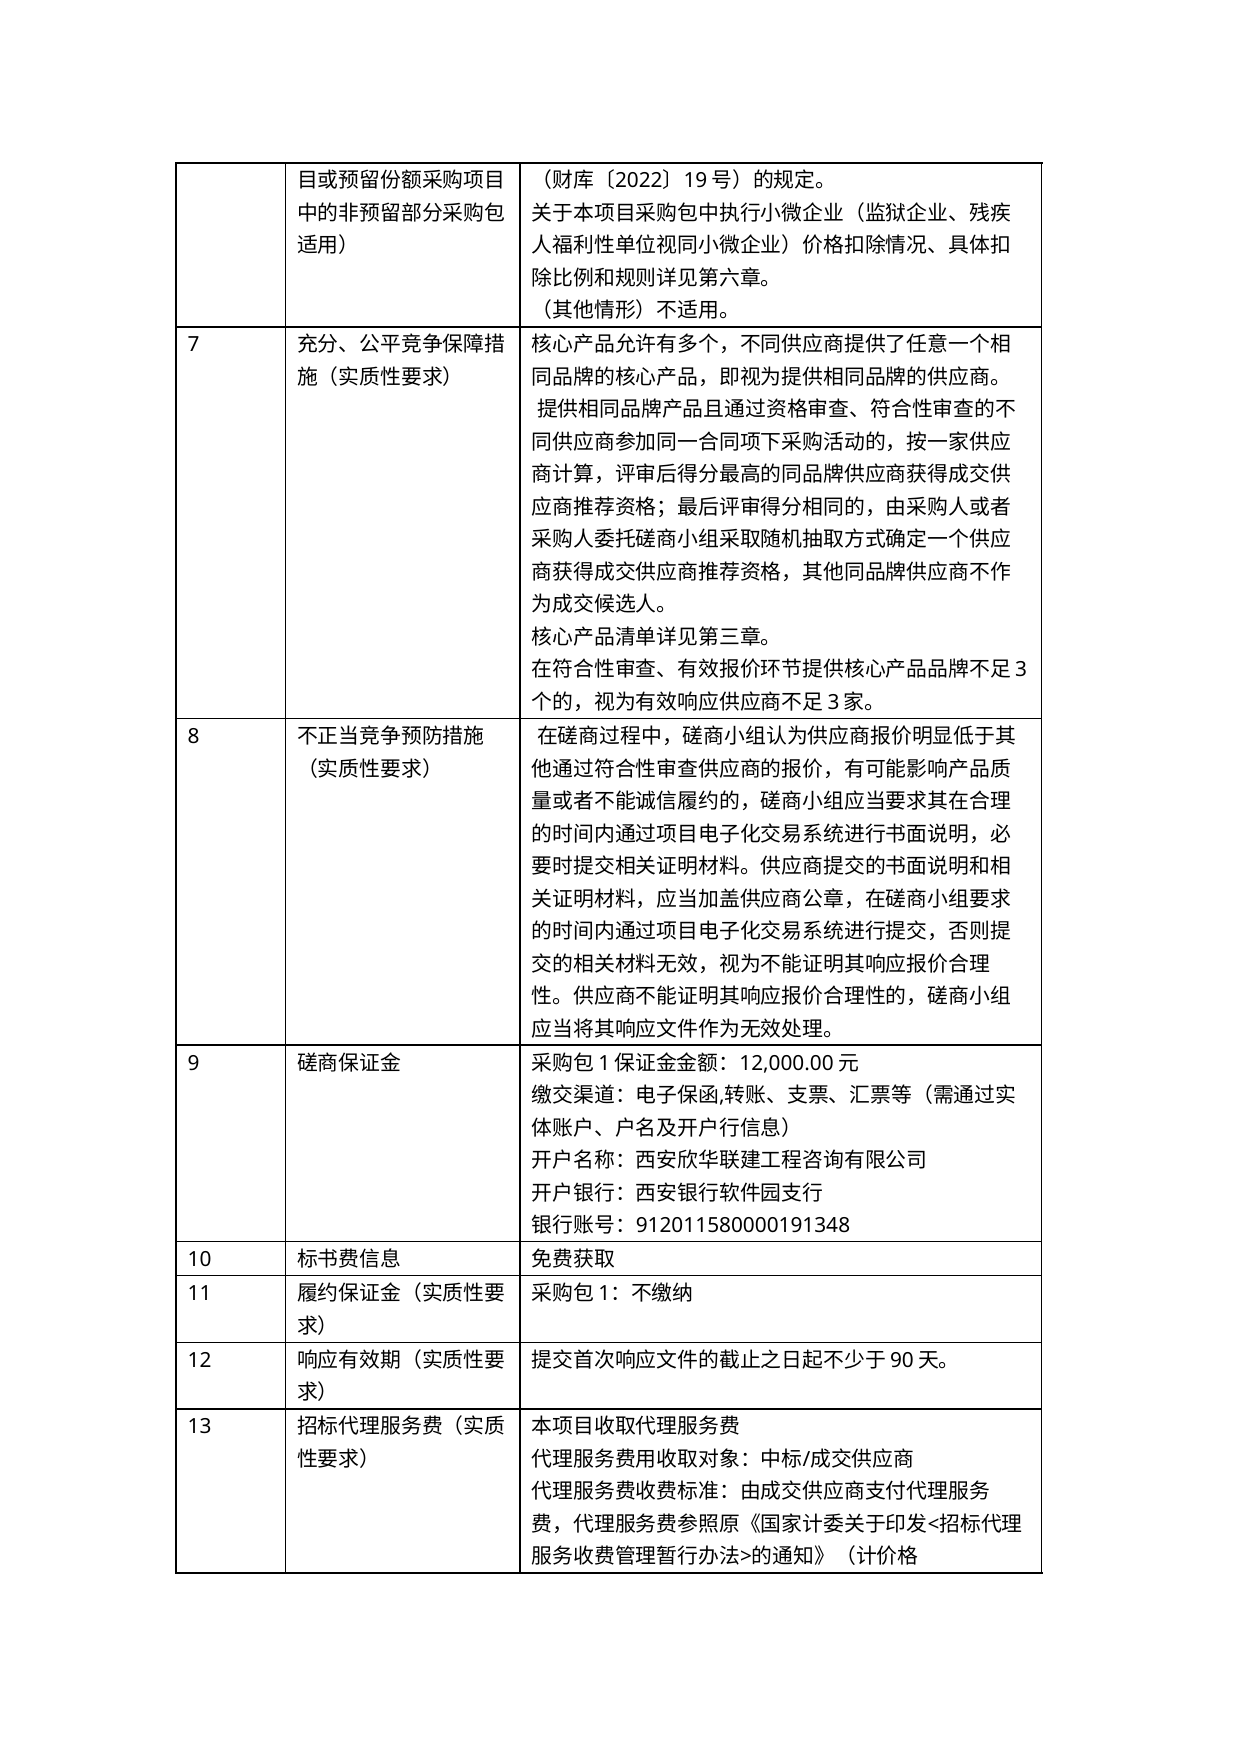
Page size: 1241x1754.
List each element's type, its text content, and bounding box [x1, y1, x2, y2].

table_cell 12 [177, 1343, 285, 1408]
table_cell 9 [177, 1046, 285, 1241]
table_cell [521, 164, 1041, 326]
table_cell 响应有效期（实质性要求） [286, 1343, 519, 1408]
table_cell 核心产品允许有多个，不同供应商提供了任意一个相同品牌的核心产品，即视为提供相同品牌的供应商。 提供相同品牌产品且通过资格审查、符合性审查的不同供应商参加同一合同项下采购活动的，按一家供应商计算，评审后得分最高的同品牌供应商获得成交供应商推荐资格；最后评审得分相同的，由采购人或者采购人委托磋商小组采取随机抽取方式确定一个供应商获得成交供应商推荐资格，其他同品牌供应商不作为成交候选人。 核心产品清单详见第三章。 在符合性审查、有效报价环节提供核心产品品牌不足3个的，视为有效响应供应商不足3家。 [521, 328, 1041, 718]
table_cell 充分、公平竞争保障措施（实质性要求） [286, 328, 519, 718]
table_cell 8 [177, 719, 285, 1044]
table_cell 免费获取 [521, 1242, 1041, 1275]
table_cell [286, 164, 519, 326]
table_cell 7 [177, 328, 285, 718]
table_cell 13 [177, 1410, 285, 1572]
table_cell 标书费信息 [286, 1242, 519, 1275]
table_cell 不正当竞争预防措施（实质性要求） [286, 719, 519, 1044]
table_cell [521, 1410, 1041, 1572]
table_cell 磋商保证金 [286, 1046, 519, 1241]
table_cell 履约保证金（实质性要求） [286, 1276, 519, 1341]
table_cell 采购包1：不缴纳 [521, 1276, 1041, 1341]
table_cell 招标代理服务费（实质性要求） [286, 1410, 519, 1572]
table_cell 11 [177, 1276, 285, 1341]
table_cell 提交首次响应文件的截止之日起不少于90天。 [521, 1343, 1041, 1408]
table_cell 采购包1保证金金额：12,000.00元 缴交渠道：电子保函,转账、支票、汇票等（需通过实体账户、户名及开户行信息） 开户名称：西安欣华联建工程咨询有限公司 开户银行：西安银行软件园支行 银行账号：912011580000191348 [521, 1046, 1041, 1241]
table_cell 在磋商过程中，磋商小组认为供应商报价明显低于其他通过符合性审查供应商的报价，有可能影响产品质量或者不能诚信履约的，磋商小组应当要求其在合理的时间内通过项目电子化交易系统进行书面说明，必要时提交相关证明材料。供应商提交的书面说明和相关证明材料，应当加盖供应商公章，在磋商小组要求的时间内通过项目电子化交易系统进行提交，否则提交的相关材料无效，视为不能证明其响应报价合理性。供应商不能证明其响应报价合理性的，磋商小组应当将其响应文件作为无效处理。 [521, 719, 1041, 1044]
table_cell 6 [177, 164, 285, 326]
table_cell 10 [177, 1242, 285, 1275]
